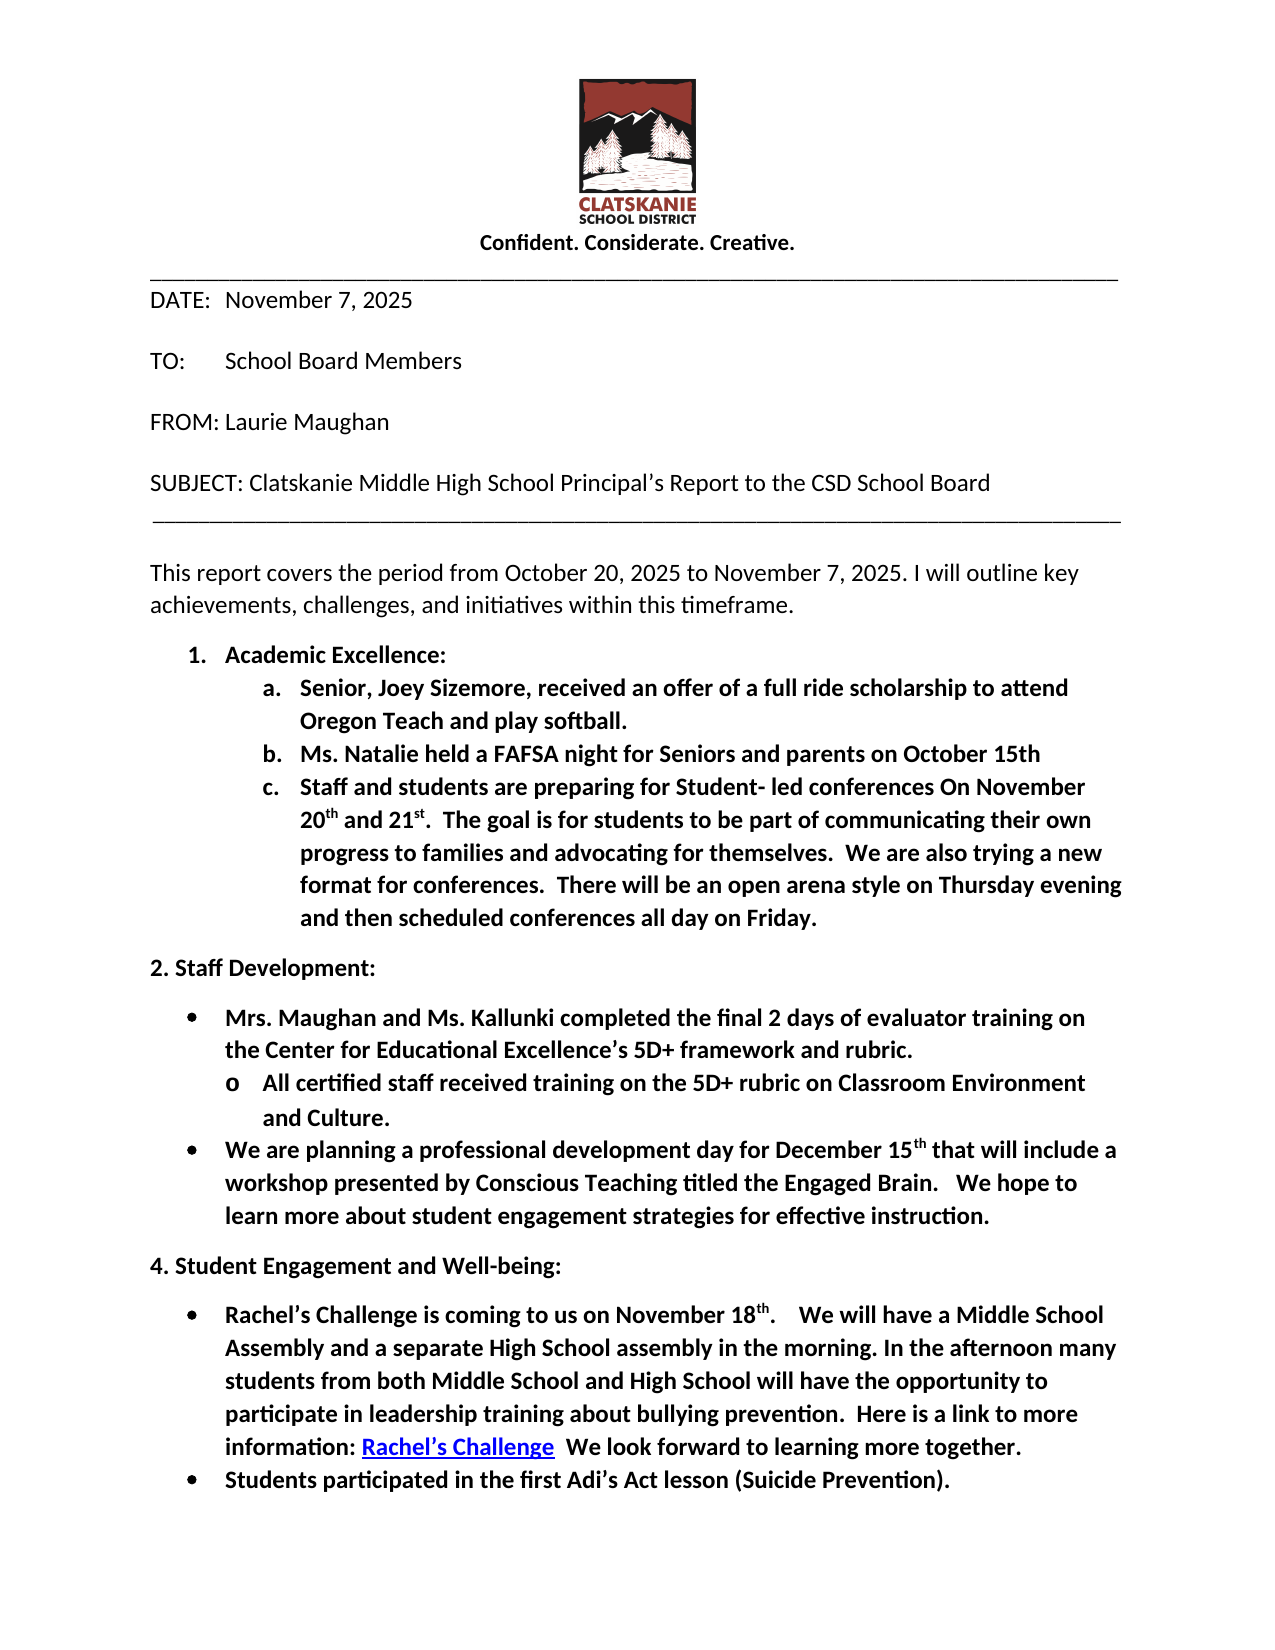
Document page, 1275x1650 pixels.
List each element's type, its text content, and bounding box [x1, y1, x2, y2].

list Mrs. Maughan and Ms. Kallunki completed the final 2 days of evaluator training on the Center for Educational Excellence’s 5D+ framework and rubric. [187, 1002, 1125, 1065]
text This report covers the period from October 20, 2025 to November 7, 2025. I will outline key achievements, challenges, and initiatives within this timeframe. [150, 557, 1125, 620]
text _____________________________________________________________________________________ [150, 498, 1125, 526]
text _____________________________________________________________________________________ [150, 256, 1125, 284]
list Academic Excellence: [187, 639, 1125, 670]
list Senior, Joey Sizemore, received an offer of a full ride scholarship to attend Oregon Teach and play softball. [262, 672, 1125, 736]
list Staff and students are preparing for Student- led conferences On November 20th and 21st. The goal is for students to be part of communicating their own progress to families and advocating for themselves. We are also trying a new format for conferences. There will be an open arena style on Thursday evening and then scheduled conferences all day on Friday. [262, 771, 1125, 933]
picture [575, 75, 700, 229]
text 2. Staff Development: [150, 952, 1125, 983]
text 4. Student Engagement and Well-being: [150, 1250, 1125, 1281]
text SUBJECT: Clatskanie Middle High School Principal’s Report to the CSD School Board [150, 468, 1125, 498]
list Ms. Natalie held a FAFSA night for Seniors and parents on October 15th [262, 738, 1125, 768]
text TO: School Board Members [150, 346, 1125, 376]
list All certified staff received training on the 5D+ rubric on Classroom Environment and Culture. [225, 1067, 1125, 1132]
list Rachel’s Challenge is coming to us on November 18th. We will have a Middle School Assembly and a separate High School assembly in the morning. In the afternoon many students from both Middle School and High School will have the opportunity to participate in leadership training about bullying prevention. Here is a link to more information: Rachel’s Challenge We look forward to learning more together. [187, 1299, 1125, 1462]
list We are planning a professional development day for December 15th that will include a workshop presented by Conscious Teaching titled the Engaged Brain. We hope to learn more about student engagement strategies for effective instruction. [187, 1134, 1125, 1231]
text DATE: November 7, 2025 [150, 284, 1125, 315]
list Students participated in the first Adi’s Act lesson (Suicide Prevention). [187, 1464, 1125, 1495]
text FROM: Laurie Maughan [150, 407, 1125, 437]
